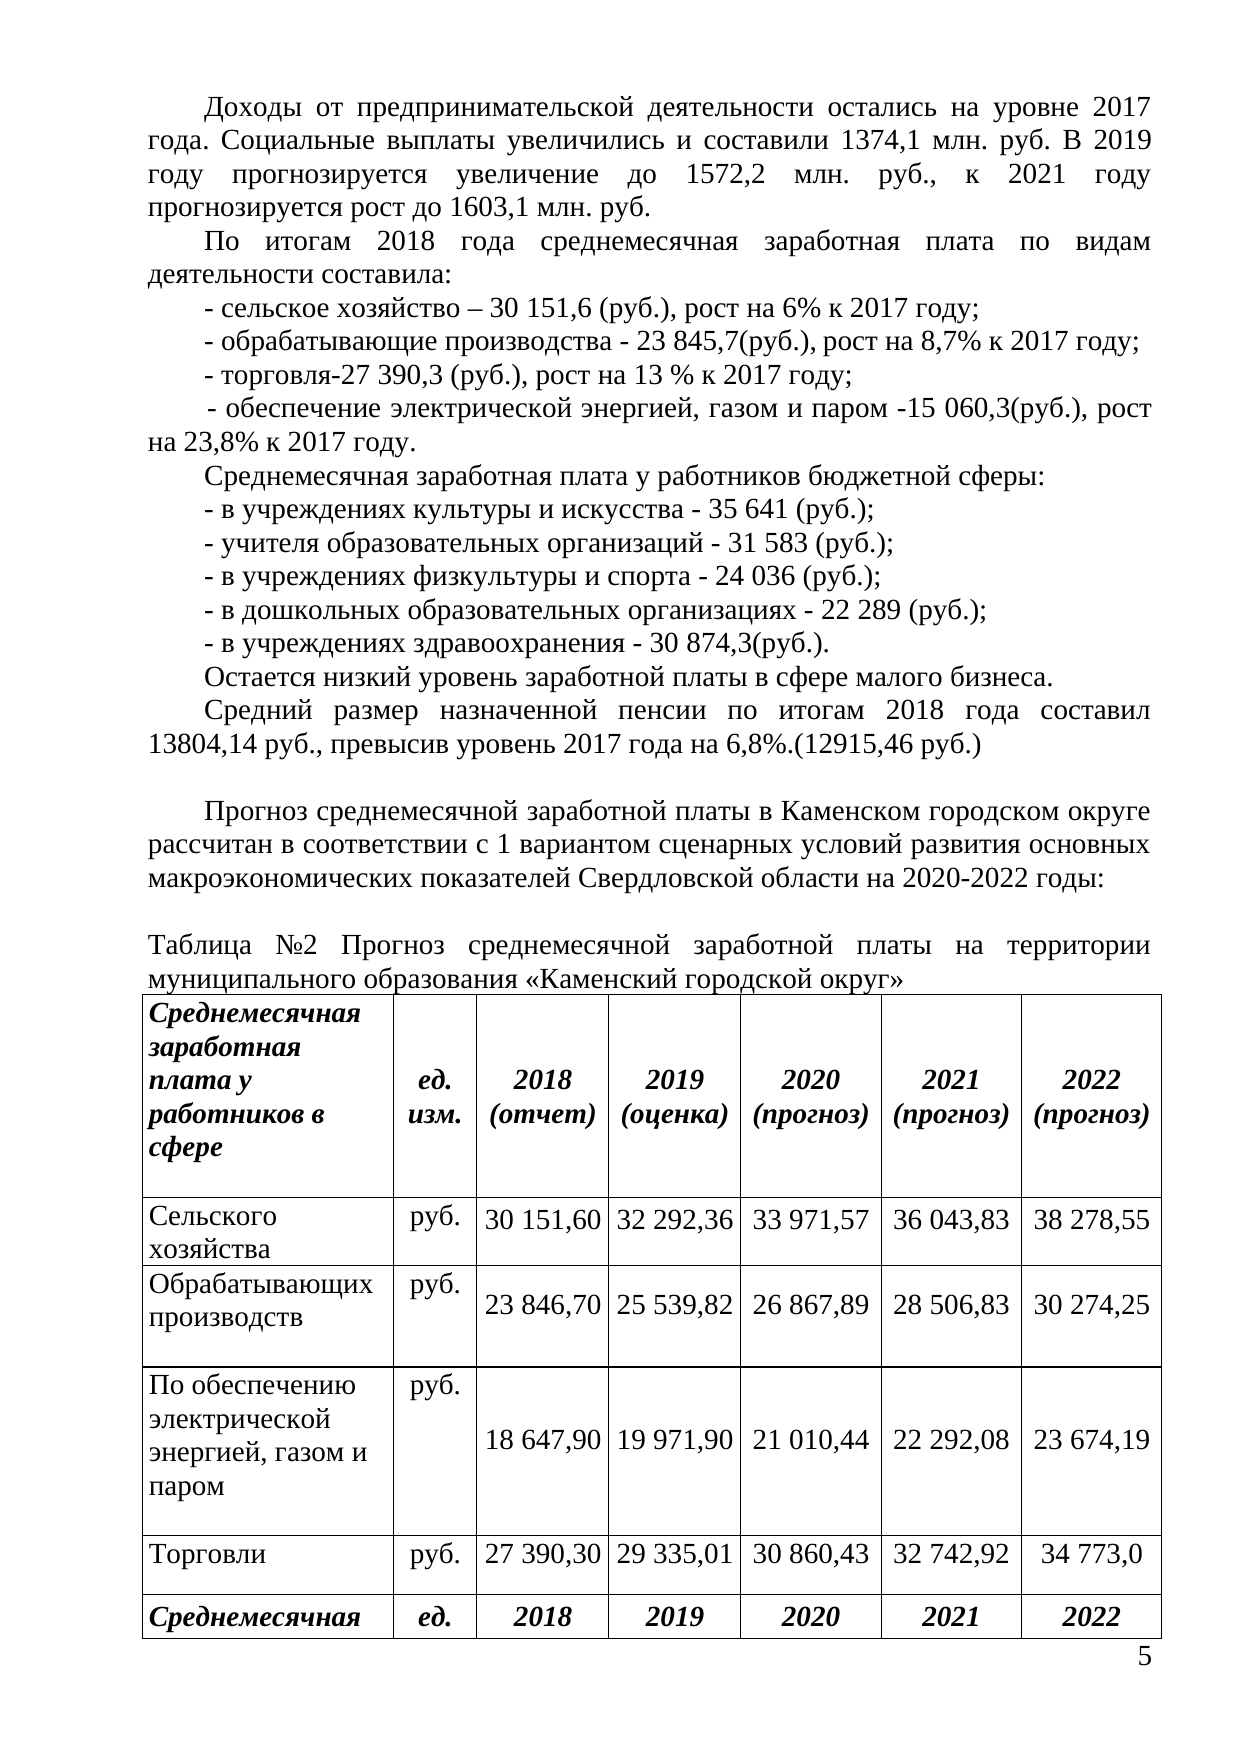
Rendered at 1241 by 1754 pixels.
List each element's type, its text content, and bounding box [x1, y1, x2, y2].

table_cell 23 846,70 [477, 1266, 608, 1366]
text Таблица №2 Прогноз среднемесячной заработной платы на территории муниципального образования «Каменский городской округ» [148, 927, 1152, 994]
text По итогам 2018 года среднемесячная заработная плата по видам деятельности составила: [148, 223, 1152, 290]
text - сельское хозяйство – 30 151,6 (руб.), рост на 6% к 2017 году; [148, 290, 1152, 323]
text Доходы от предпринимательской деятельности остались на уровне 2017 года. Социальные выплаты увеличились и составили 1374,1 млн. руб. В 2019 году прогнозируется увеличение до 1572,2 млн. руб., к 2021 году прогнозируется рост до 1603,1 млн. руб. [148, 89, 1152, 223]
text - в учреждениях физкультуры и спорта - 24 036 (руб.); [148, 558, 1152, 592]
table_cell 32 292,36 [609, 1198, 740, 1265]
table_cell 25 539,82 [609, 1266, 740, 1366]
table_cell руб. [394, 1368, 476, 1535]
table_cell 21 010,44 [741, 1368, 881, 1535]
table_cell 28 506,83 [882, 1266, 1021, 1366]
table_cell 36 043,83 [882, 1198, 1021, 1265]
table_header 2019 (оценка) [609, 995, 740, 1197]
table_header 2022 (прогноз) [1022, 995, 1161, 1197]
text - торговля-27 390,3 (руб.), рост на 13 % к 2017 году; [148, 357, 1152, 391]
table_cell 2021 (прогноз) [882, 1595, 1021, 1637]
table_cell Торговли [143, 1536, 393, 1594]
table_cell 30 151,60 [477, 1198, 608, 1265]
text - в дошкольных образовательных организациях - 22 289 (руб.); [148, 592, 1152, 625]
table_cell 2020 (прогноз) [741, 1595, 881, 1637]
table_cell 18 647,90 [477, 1368, 608, 1535]
text - учителя образовательных организаций - 31 583 (руб.); [148, 525, 1152, 558]
table_header 2021 (прогноз) [882, 995, 1021, 1197]
table_cell 2019 (оценка) [609, 1595, 740, 1637]
table_cell 38 278,55 [1022, 1198, 1161, 1265]
table_cell 27 390,30 [477, 1536, 608, 1594]
text Остается низкий уровень заработной платы в сфере малого бизнеса. [148, 659, 1152, 692]
table_cell руб. [394, 1536, 476, 1594]
table_cell 33 971,57 [741, 1198, 881, 1265]
table_header 2020 (прогноз) [741, 995, 881, 1197]
text Средний размер назначенной пенсии по итогам 2018 года составил 13804,14 руб., превысив уровень 2017 года на 6,8%.(12915,46 руб.) [148, 692, 1152, 759]
table_cell 2022 (прогноз) [1022, 1595, 1161, 1637]
table_cell 26 867,89 [741, 1266, 881, 1366]
text - в учреждениях культуры и искусства - 35 641 (руб.); [148, 491, 1152, 525]
table_header 2018 (отчет) [477, 995, 608, 1197]
table_cell 2018 (отчет) [477, 1595, 608, 1637]
table_cell 30 274,25 [1022, 1266, 1161, 1366]
table_header Среднемесячная заработная плата у работников в сфере [143, 995, 393, 1197]
table_cell 29 335,01 [609, 1536, 740, 1594]
text - обеспечение электрической энергией, газом и паром -15 060,3(руб.), рост на 23,8% к 2017 году. [148, 391, 1152, 458]
table_cell По обеспечению электрической энергией, газом и паром [143, 1368, 393, 1535]
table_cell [143, 1595, 393, 1637]
table_cell Обрабатывающих производств [143, 1266, 393, 1366]
table_cell 23 674,19 [1022, 1368, 1161, 1535]
text - обрабатывающие производства - 23 845,7(руб.), рост на 8,7% к 2017 году; [148, 323, 1152, 357]
table_cell 22 292,08 [882, 1368, 1021, 1535]
table_cell Сельского хозяйства [143, 1198, 393, 1265]
table_cell руб. [394, 1198, 476, 1265]
text Прогноз среднемесячной заработной платы в Каменском городском округе рассчитан в соответствии с 1 вариантом сценарных условий развития основных макроэкономических показателей Свердловской области на 2020-2022 годы: [148, 793, 1152, 894]
text Среднемесячная заработная плата у работников бюджетной сферы: [148, 458, 1152, 491]
table_header ед. изм. [394, 995, 476, 1197]
table_cell 34 773,0 [1022, 1536, 1161, 1594]
table_cell руб. [394, 1266, 476, 1366]
table_cell 19 971,90 [609, 1368, 740, 1535]
text - в учреждениях здравоохранения - 30 874,3(руб.). [148, 625, 1152, 659]
table_cell 32 742,92 [882, 1536, 1021, 1594]
table_cell 30 860,43 [741, 1536, 881, 1594]
table_cell ед. изм. [394, 1595, 476, 1637]
